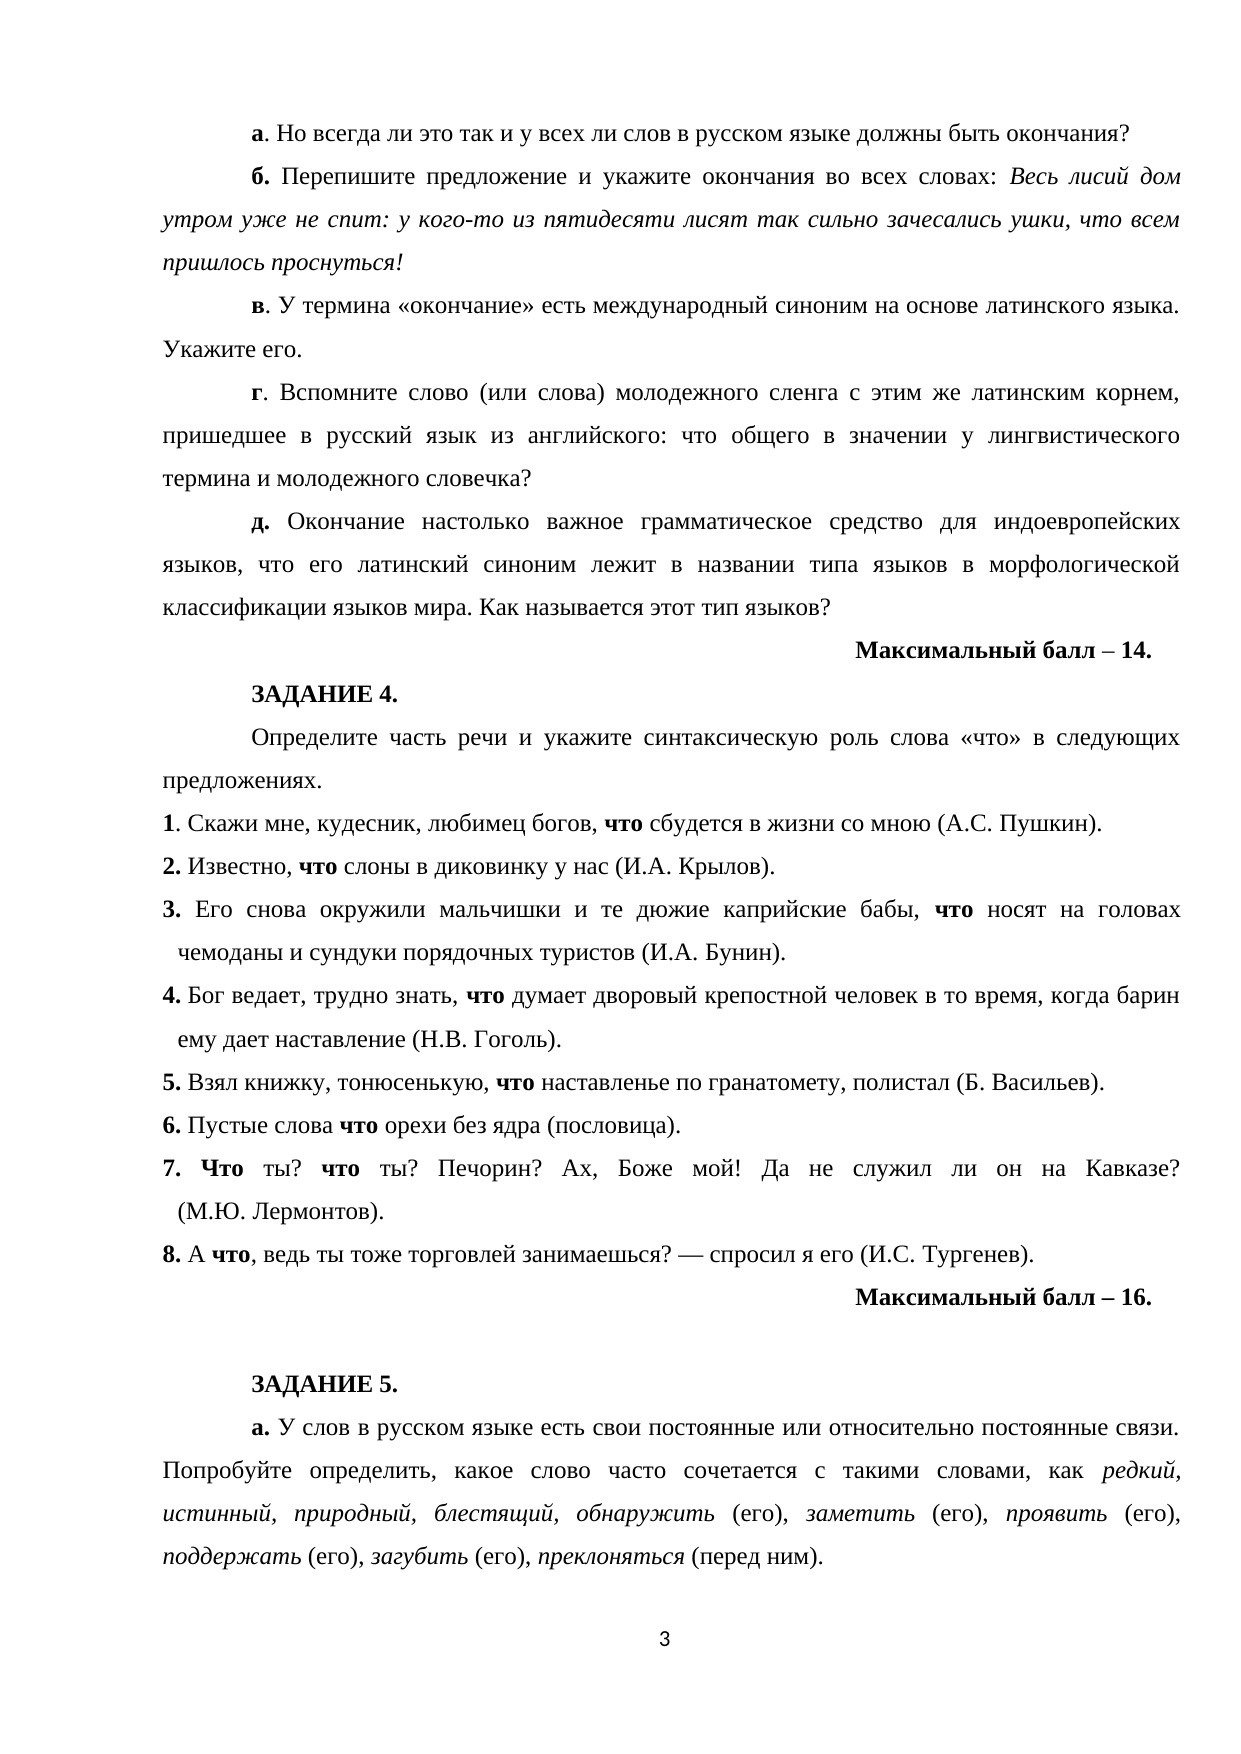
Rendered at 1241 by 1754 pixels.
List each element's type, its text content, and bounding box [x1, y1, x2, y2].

text б. Перепишите предложение и укажите окончания во всех словах: Весь лисий дом утром уже не спит: у кого-то из пятидесяти лисят так сильно зачесались ушки, что всем пришлось проснуться! [162, 161, 1181, 276]
text 8. А что, ведь ты тоже торговлей занимаешься? — спросил я его (И.С. Тургенев). [162, 1239, 1181, 1268]
text г. Вспомните слово (или слова) молодежного сленга с этим же латинским корнем, пришедшее в русский язык из английского: что общего в значении у лингвистического термина и молодежного словечка? [162, 377, 1181, 492]
text Максимальный балл – 14. [177, 636, 1152, 664]
text Максимальный балл – 16. [177, 1282, 1152, 1311]
text Определите часть речи и укажите синтаксическую роль слова «что» в следующих предложениях. [162, 722, 1181, 794]
text 3. Его снова окружили мальчишки и те дюжие каприйские бабы, что носят на головах чемоданы и сундуки порядочных туристов (И.А. Бунин). [162, 894, 1181, 966]
text 1. Скажи мне, кудесник, любимец богов, что сбудется в жизни со мною (А.С. Пушкин). [162, 808, 1181, 837]
text д. Окончание настолько важное грамматическое средство для индоевропейских языков, что его латинский синоним лежит в названии типа языков в морфологической классификации языков мира. Как называется этот тип языков? [162, 506, 1181, 621]
text 7. Что ты? что ты? Печорин? Ах, Боже мой! Да не служил ли он на Кавказе? (М.Ю. Лермонтов). [162, 1153, 1181, 1225]
text а. У слов в русском языке есть свои постоянные или относительно постоянные связи. Попробуйте определить, какое слово часто сочетается с такими словами, как редкий, истинный, природный, блестящий, обнаружить (его), заметить (его), проявить (его), поддержать (его), загубить (его), преклоняться (перед ним). [162, 1412, 1181, 1570]
text 2. Известно, что слоны в диковинку у нас (И.А. Крылов). [162, 851, 1181, 880]
text ЗАДАНИЕ 5. [162, 1369, 1181, 1397]
text 6. Пустые слова что орехи без ядра (пословица). [162, 1110, 1181, 1139]
text а. Но всегда ли это так и у всех ли слов в русском языке должны быть окончания? [162, 118, 1181, 147]
text ЗАДАНИЕ 4. [177, 679, 1152, 707]
text 5. Взял книжку, тонюсенькую, что наставленье по гранатомету, полистал (Б. Васильев). [162, 1067, 1181, 1096]
text 4. Бог ведает, трудно знать, что думает дворовый крепостной человек в то время, когда барин ему дает наставление (Н.В. Гоголь). [162, 981, 1181, 1052]
text в. У термина «окончание» есть международный синоним на основе латинского языка. Укажите его. [162, 291, 1181, 362]
